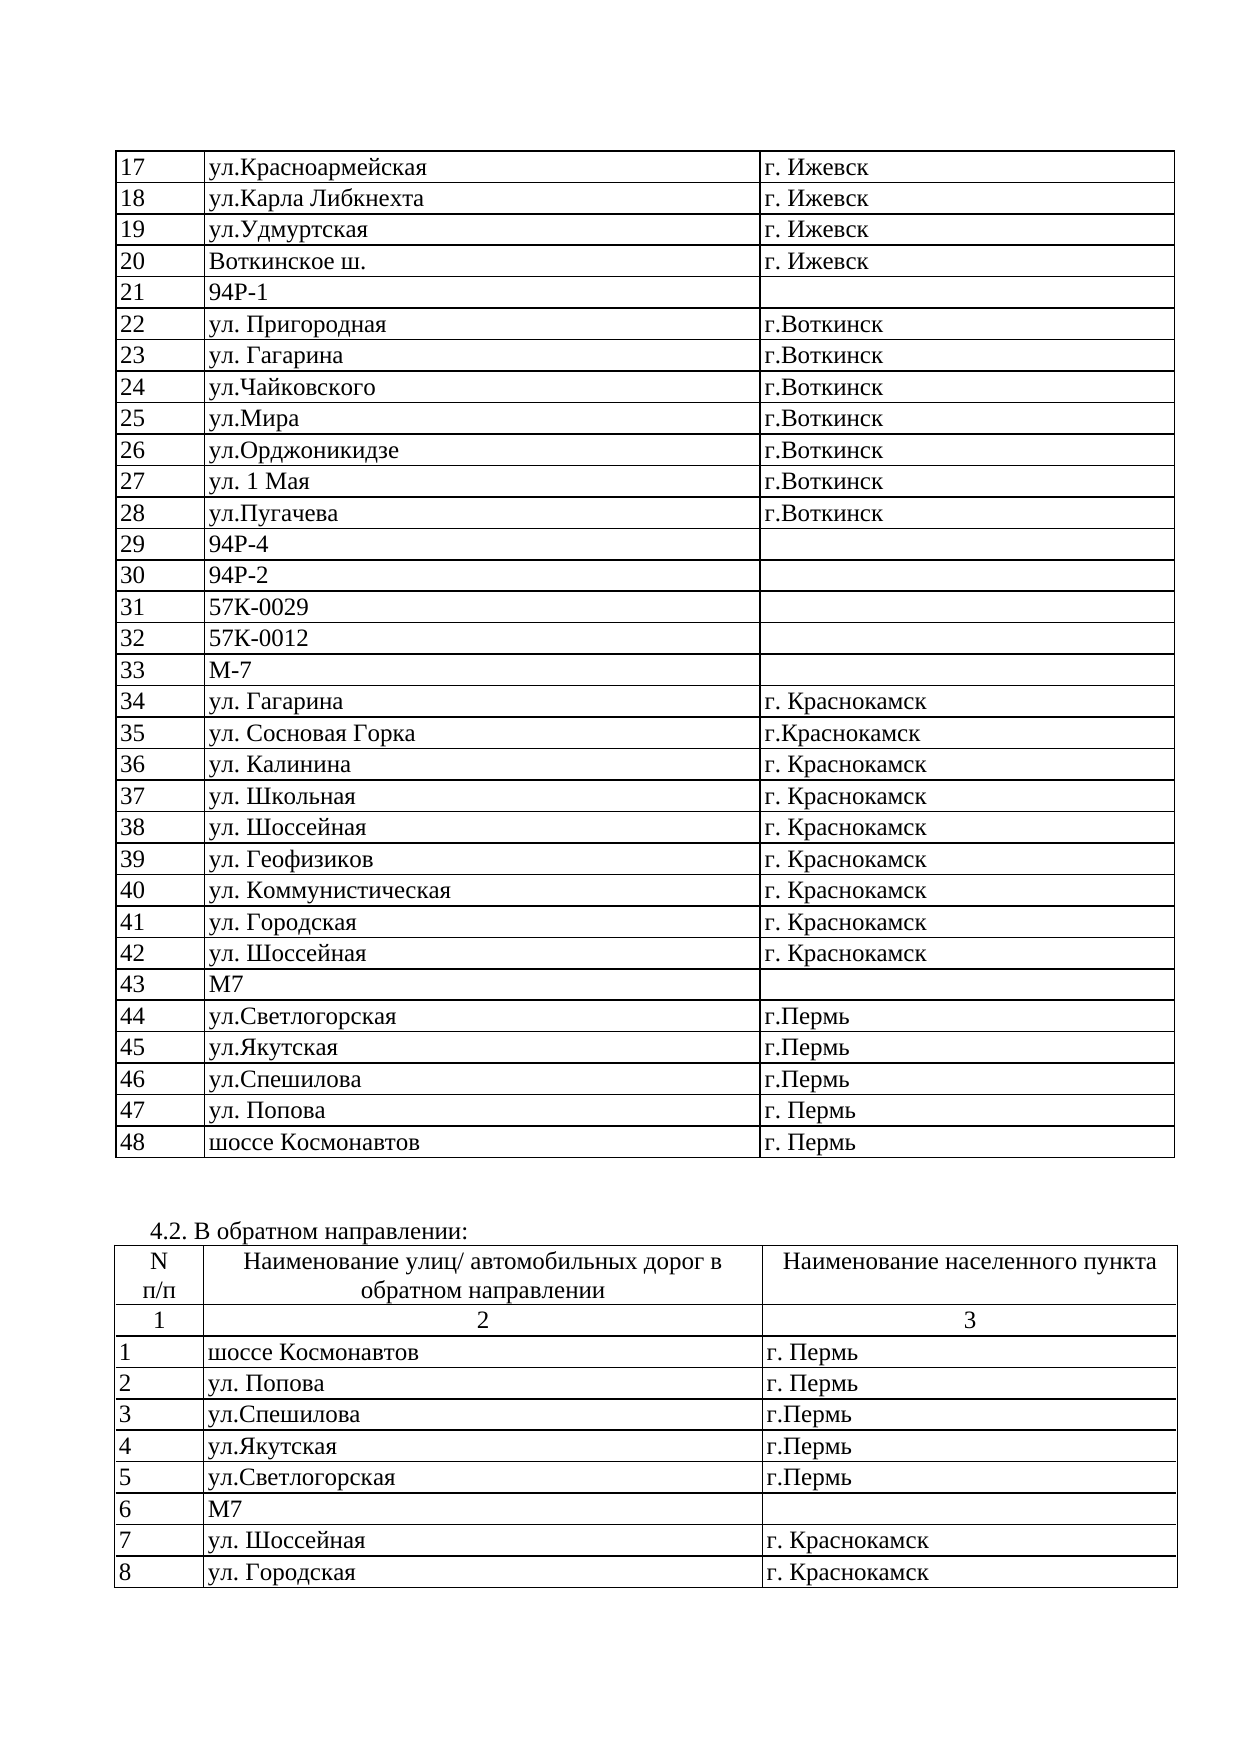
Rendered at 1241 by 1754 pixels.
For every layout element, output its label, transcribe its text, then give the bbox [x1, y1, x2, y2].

table_cell ул. Шоссейная [205, 812, 759, 842]
table_cell ул.Спешилова [204, 1400, 762, 1429]
table_cell 1 [115, 1336, 203, 1366]
table_cell г. Ижевск [761, 152, 1174, 181]
table_cell шоссе Космонавтов [204, 1337, 762, 1366]
table_cell г.Воткинск [761, 466, 1174, 496]
table_cell 33 [117, 655, 204, 685]
table_cell [761, 655, 1174, 685]
table_cell ул. Шоссейная [204, 1525, 762, 1555]
table_cell Воткинское ш. [205, 246, 759, 276]
table_cell 2 [204, 1305, 762, 1335]
table_header N п/п [115, 1246, 203, 1303]
table_cell шоссе Космонавтов [205, 1127, 759, 1157]
table_cell 17 [117, 152, 204, 181]
table_cell ул.Пугачева [205, 498, 759, 527]
table_cell 27 [117, 466, 204, 496]
table_cell г.Воткинск [761, 372, 1174, 402]
table_cell ул. Школьная [205, 781, 759, 811]
table_cell 22 [117, 309, 204, 339]
table_cell г. Краснокамск [761, 686, 1174, 716]
table_cell 94Р-4 [205, 529, 759, 559]
table_cell ул. Шоссейная [205, 938, 759, 968]
table_cell 30 [117, 561, 204, 590]
table_cell [763, 1492, 1177, 1524]
table_cell 36 [117, 749, 204, 779]
table_header Наименование улиц/ автомобильных дорог в обратном направлении [204, 1246, 762, 1303]
table_cell 28 [117, 498, 204, 527]
table_cell 5 [115, 1462, 203, 1492]
table_cell 57К-0029 [205, 592, 759, 622]
table_cell г. Краснокамск [761, 781, 1174, 811]
table_header Наименование населенного пункта [763, 1246, 1177, 1303]
table_cell [761, 970, 1174, 999]
table_cell 48 [117, 1127, 204, 1157]
table_cell 40 [117, 875, 204, 905]
table_cell М7 [205, 970, 759, 999]
table_cell 3 [115, 1399, 203, 1429]
table_cell ул.Удмуртская [205, 215, 759, 244]
table_cell ул.Спешилова [205, 1064, 759, 1094]
table_cell 45 [117, 1032, 204, 1062]
table_cell [761, 561, 1174, 590]
table_cell 23 [117, 340, 204, 370]
table_cell 44 [117, 1001, 204, 1031]
table_cell ул. Калинина [205, 749, 759, 779]
table_cell г. Пермь [763, 1366, 1177, 1398]
table_cell г.Воткинск [761, 403, 1174, 433]
table_cell 26 [117, 435, 204, 464]
table_cell [761, 529, 1174, 559]
table_cell 94Р-2 [205, 561, 759, 590]
table_cell г. Краснокамск [763, 1555, 1177, 1587]
table_cell [761, 623, 1174, 653]
table_cell 35 [117, 718, 204, 748]
table_cell г. Краснокамск [761, 938, 1174, 968]
table_cell ул.Красноармейская [205, 152, 759, 181]
table_cell г. Пермь [763, 1335, 1177, 1366]
table_cell 4 [115, 1430, 203, 1461]
table_cell г.Пермь [761, 1064, 1174, 1094]
table_cell ул. Гагарина [205, 340, 759, 370]
table_cell 21 [117, 277, 204, 307]
table_cell 2 [115, 1368, 203, 1398]
table_cell ул.Орджоникидзе [205, 435, 759, 464]
table_cell г.Пермь [763, 1398, 1177, 1429]
table_cell 7 [115, 1525, 203, 1555]
table_cell г.Воткинск [761, 309, 1174, 339]
table_cell ул.Чайковского [205, 372, 759, 402]
table_cell г. Краснокамск [761, 844, 1174, 873]
table_cell г. Краснокамск [761, 907, 1174, 936]
table_cell 29 [117, 529, 204, 559]
table_cell г. Краснокамск [763, 1524, 1177, 1555]
table_cell ул.Светлогорская [205, 1001, 759, 1031]
table_cell М-7 [205, 655, 759, 685]
table_cell 24 [117, 372, 204, 402]
table_cell ул. 1 Мая [205, 466, 759, 496]
table_cell г.Воткинск [761, 498, 1174, 527]
table_cell 41 [117, 907, 204, 936]
table_cell 8 [115, 1556, 203, 1587]
table_cell г. Краснокамск [761, 749, 1174, 779]
table_cell 42 [117, 938, 204, 968]
table_cell г. Ижевск [761, 215, 1174, 244]
table_cell ул. Гагарина [205, 686, 759, 716]
table_cell ул.Мира [205, 403, 759, 433]
table_cell 37 [117, 781, 204, 811]
table_cell г.Воткинск [761, 340, 1174, 370]
table_cell г.Пермь [763, 1461, 1177, 1492]
table_cell [761, 592, 1174, 622]
table_cell г.Воткинск [761, 435, 1174, 464]
table_cell 20 [117, 246, 204, 276]
table_cell 19 [117, 215, 204, 244]
table_cell ул. Коммунистическая [205, 875, 759, 905]
table_cell ул.Карла Либкнехта [205, 183, 759, 213]
table_cell ул.Якутская [204, 1431, 762, 1461]
table_cell 34 [117, 686, 204, 716]
table_cell 18 [117, 183, 204, 213]
table_cell ул. Геофизиков [205, 844, 759, 873]
table_cell ул. Попова [205, 1095, 759, 1125]
table_cell 3 [763, 1304, 1177, 1335]
table_cell 32 [117, 623, 204, 653]
table_cell г. Пермь [761, 1127, 1174, 1157]
table_cell ул. Попова [204, 1368, 762, 1398]
table_cell 25 [117, 403, 204, 433]
text 4.2. В обратном направлении: [150, 1216, 1090, 1244]
table_cell г.Краснокамск [761, 718, 1174, 748]
table_cell г. Краснокамск [761, 812, 1174, 842]
table_cell 1 [115, 1305, 203, 1335]
table_cell г. Ижевск [761, 246, 1174, 276]
table_cell г.Пермь [761, 1032, 1174, 1062]
table_cell 6 [115, 1493, 203, 1524]
table_cell 46 [117, 1064, 204, 1094]
table_cell ул.Якутская [205, 1032, 759, 1062]
table_cell 31 [117, 592, 204, 622]
table_cell ул.Светлогорская [204, 1462, 762, 1492]
table_cell ул. Городская [205, 907, 759, 936]
table_cell г.Пермь [763, 1429, 1177, 1461]
table_cell ул. Пригородная [205, 309, 759, 339]
table_cell г.Пермь [761, 1001, 1174, 1031]
table_cell 38 [117, 812, 204, 842]
table_cell г. Краснокамск [761, 875, 1174, 905]
table_cell 43 [117, 970, 204, 999]
table_cell 94Р-1 [205, 277, 759, 307]
table_cell г. Ижевск [761, 183, 1174, 213]
table_cell г. Пермь [761, 1095, 1174, 1125]
table_cell ул. Городская [204, 1557, 762, 1587]
table_cell М7 [204, 1494, 762, 1524]
table_cell 39 [117, 844, 204, 873]
table_cell [761, 277, 1174, 307]
table_cell 57К-0012 [205, 623, 759, 653]
table_cell ул. Сосновая Горка [205, 718, 759, 748]
table_cell 47 [117, 1095, 204, 1125]
